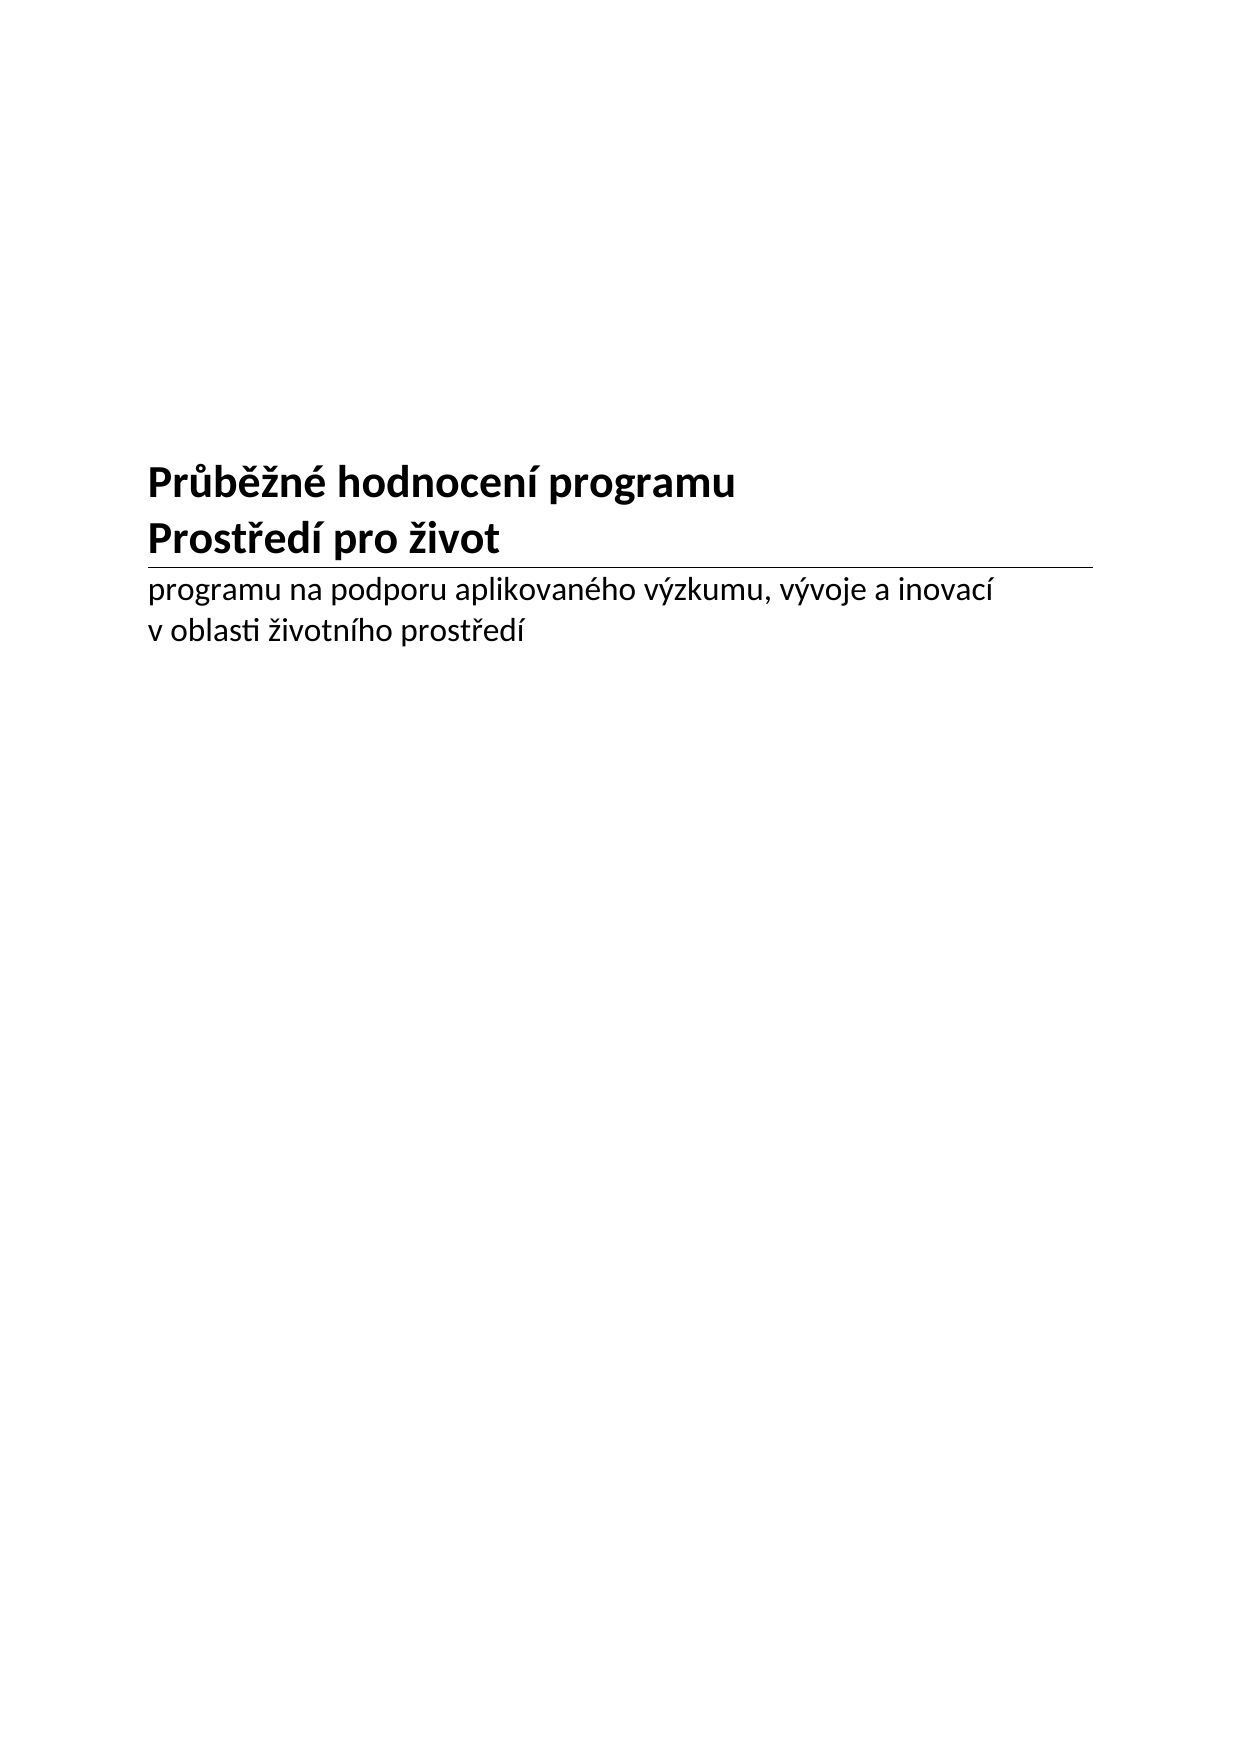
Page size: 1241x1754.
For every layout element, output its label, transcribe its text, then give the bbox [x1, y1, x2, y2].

text Průběžné hodnocení programu [148, 453, 1093, 509]
text programu na podporu aplikovaného výzkumu, vývoje a inovací v oblasti životního prostředí [148, 568, 1093, 649]
text Prostředí pro život [148, 509, 1093, 567]
